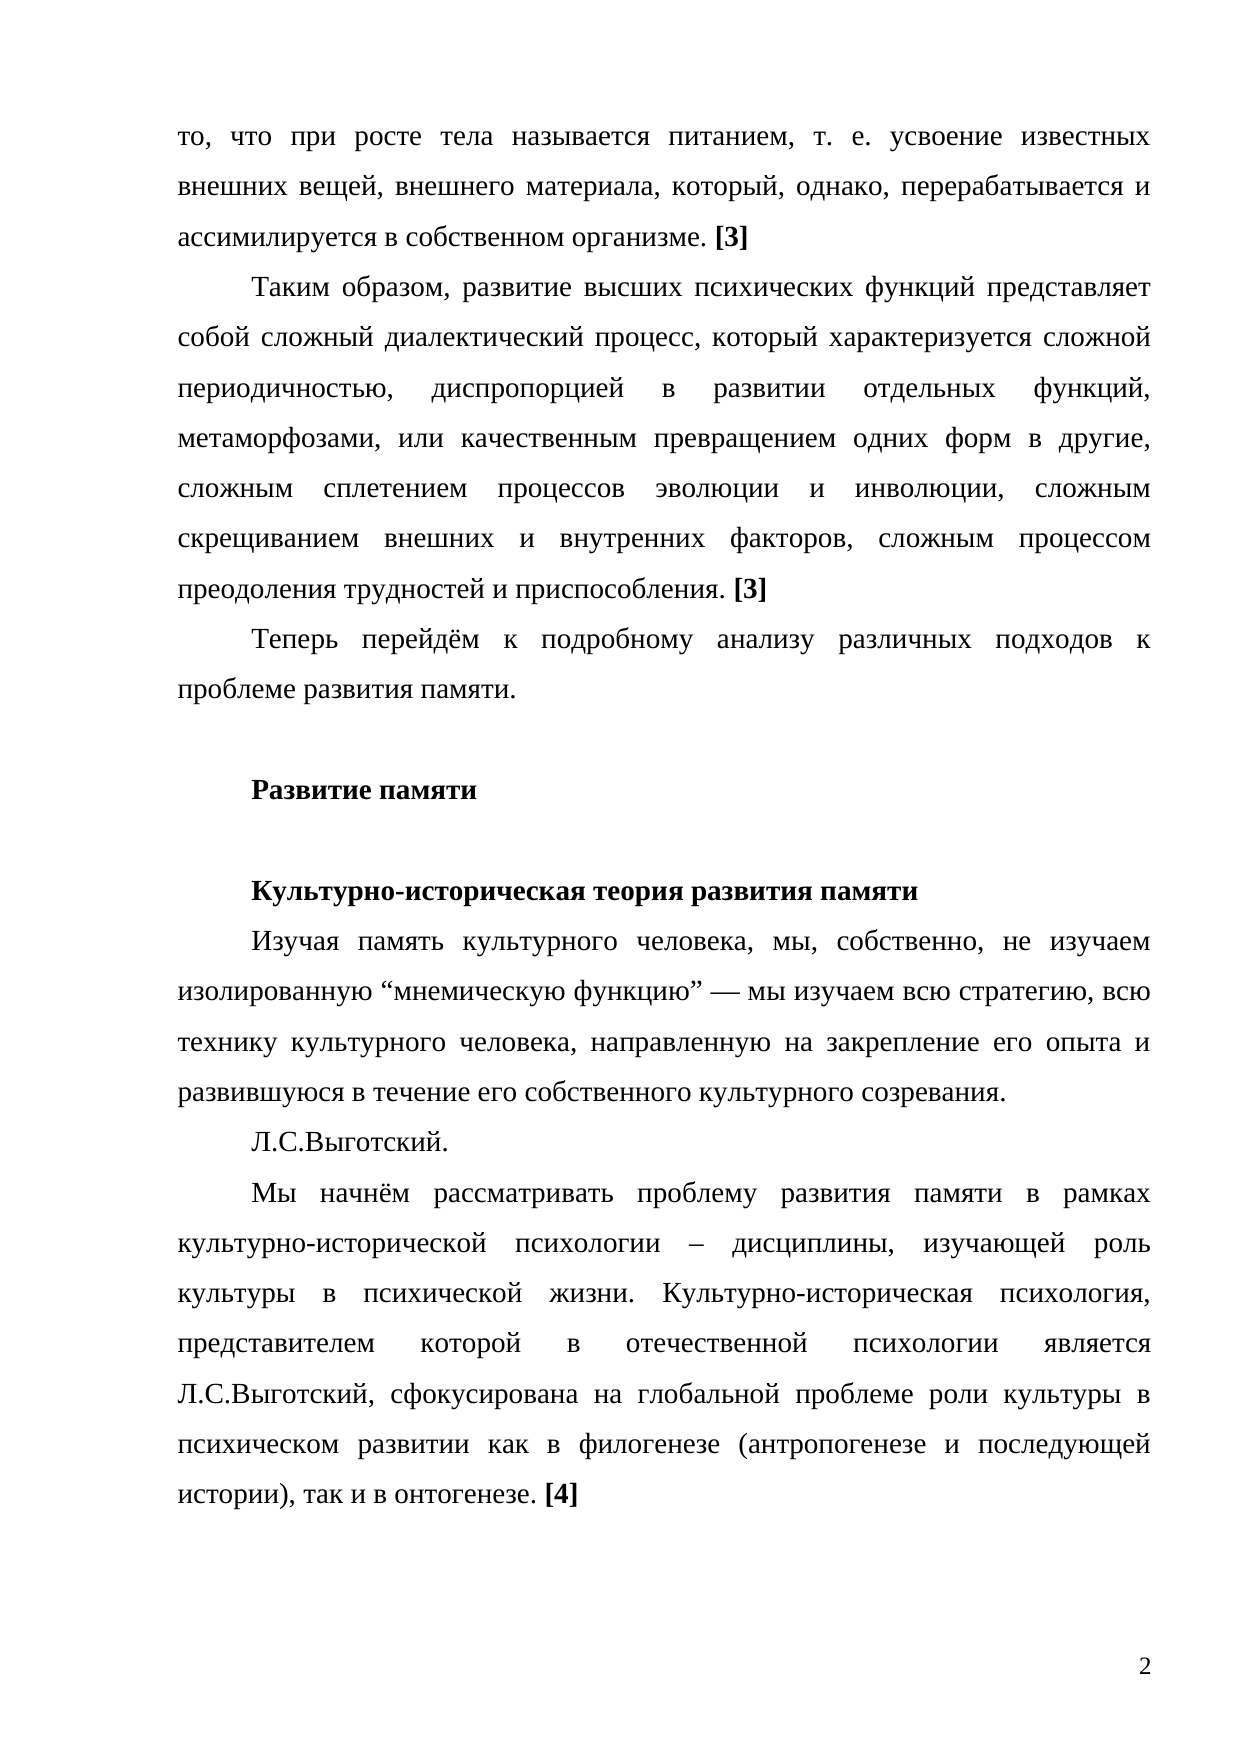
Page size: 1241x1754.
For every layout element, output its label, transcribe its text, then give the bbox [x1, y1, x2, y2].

text Культурно-историческая теория развития памяти [177, 873, 1152, 906]
text Таким образом, развитие высших психических функций представляет собой сложный диалектический процесс, который характеризуется сложной периодичностью, диспропорцией в развитии отдельных функций, метаморфозами, или качественным превращением одних форм в другие, сложным сплетением процессов эволюции и инволюции, сложным скрещиванием внешних и внутренних факторов, сложным процессом преодоления трудностей и приспособления. [3] [177, 269, 1152, 604]
text Л.С.Выготский. [177, 1124, 1152, 1158]
text Развитие памяти [177, 772, 1152, 806]
text Изучая память культурного человека, мы, собственно, не изучаем изолированную “мнемическую функцию” — мы изучаем всю стратегию, всю технику культурного человека, направленную на закрепление его опыта и развившуюся в течение его собственного культурного созревания. [177, 923, 1152, 1108]
text Мы начнём рассматривать проблему развития памяти в рамках культурно-исторической психологии – дисциплины, изучающей роль культуры в психической жизни. Культурно-историческая психология, представителем которой в отечественной психологии является Л.С.Выготский, сфокусирована на глобальной проблеме роли культуры в психическом развитии как в филогенезе (антропогенезе и последующей истории), так и в онтогенезе. [4] [177, 1175, 1152, 1510]
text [177, 118, 1152, 252]
text Теперь перейдём к подробному анализу различных подходов к проблеме развития памяти. [177, 621, 1152, 705]
